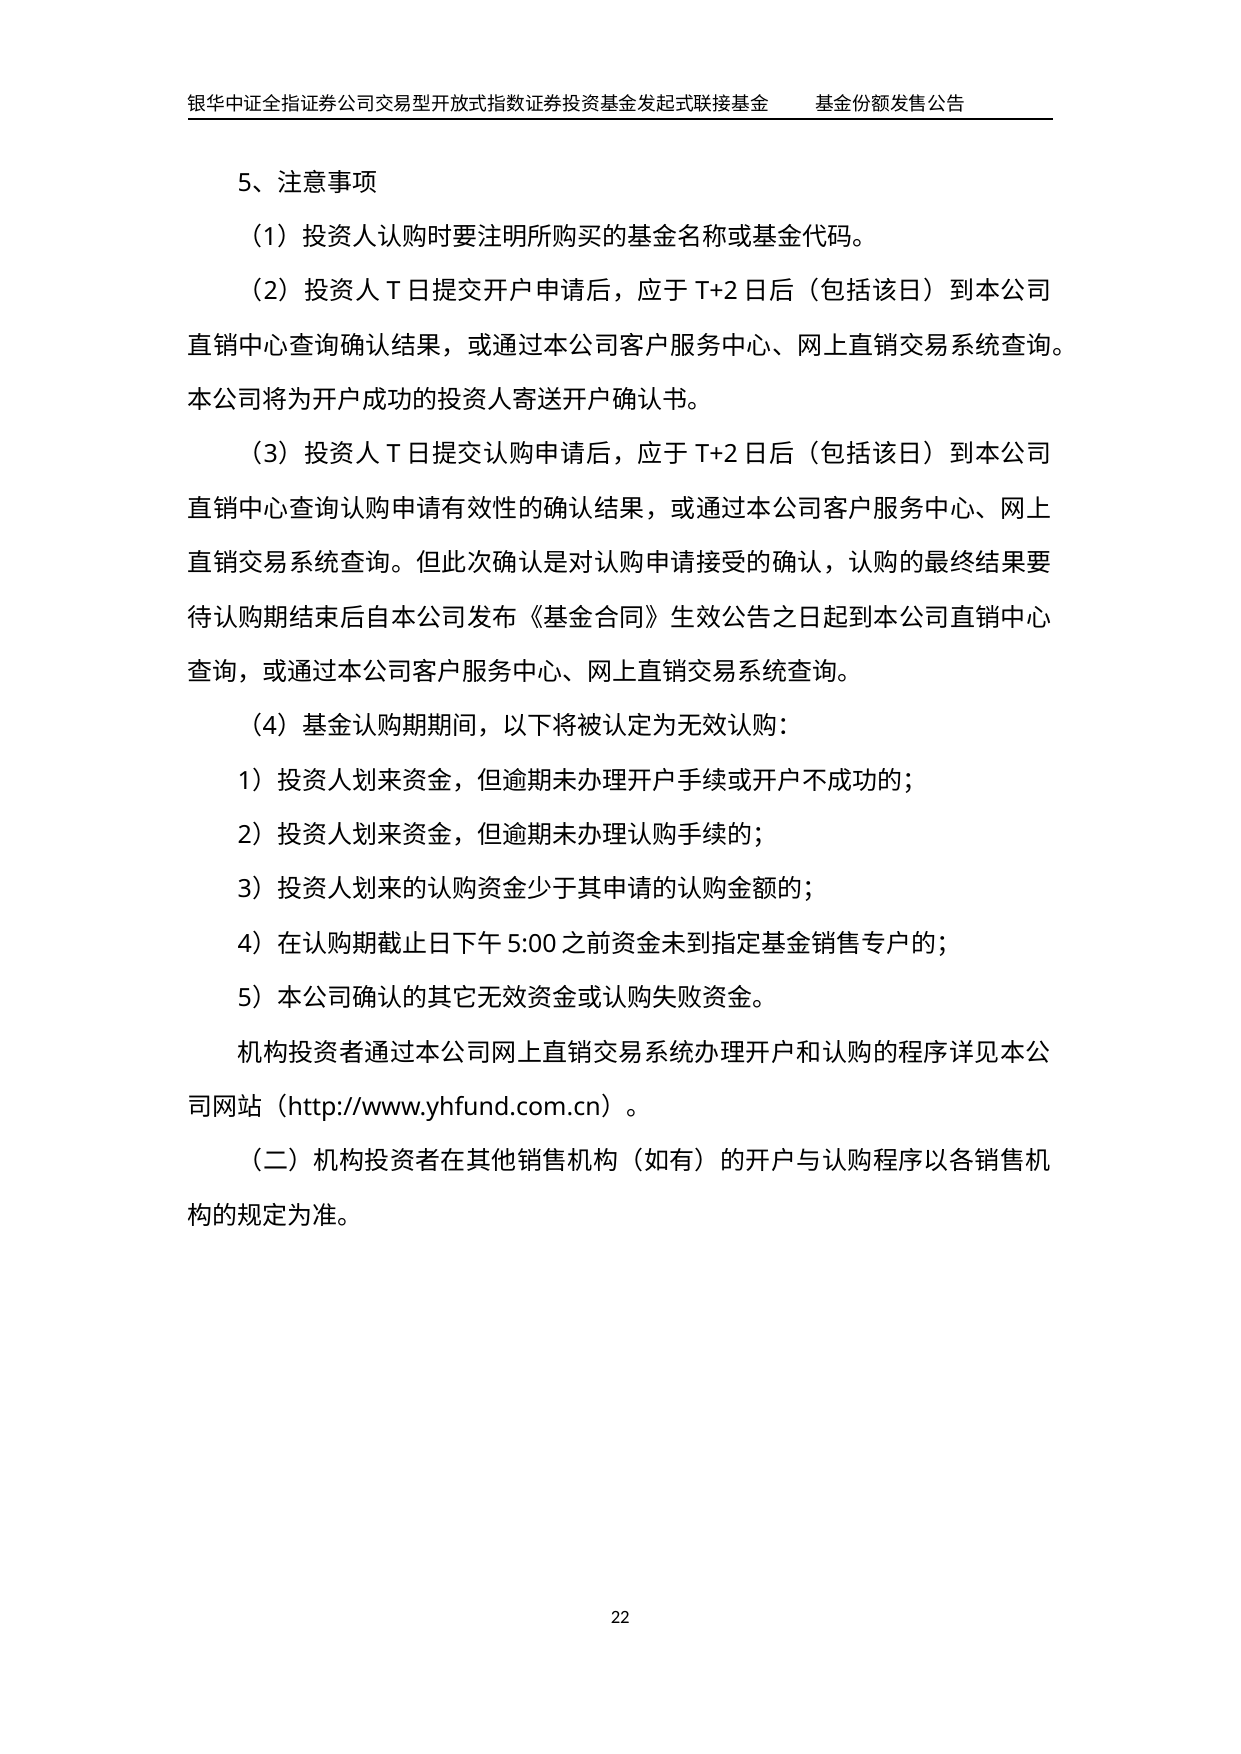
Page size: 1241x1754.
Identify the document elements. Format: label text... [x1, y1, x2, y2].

text 机构投资者通过本公司网上直销交易系统办理开户和认购的程序详见本公司网站（http://www.yhfund.com.cn）。 [187, 1032, 1053, 1123]
text 3）投资人划来的认购资金少于其申请的认购金额的； [187, 869, 1053, 905]
text 2）投资人划来资金，但逾期未办理认购手续的； [187, 814, 1053, 851]
text （二）机构投资者在其他销售机构（如有）的开户与认购程序以各销售机构的规定为准。 [187, 1141, 1053, 1231]
text 5、注意事项 [187, 162, 1053, 198]
text （1）投资人认购时要注明所购买的基金名称或基金代码。 [187, 216, 1053, 253]
text 4）在认购期截止日下午5:00之前资金未到指定基金销售专户的； [187, 923, 1053, 959]
text 1）投资人划来资金，但逾期未办理开户手续或开户不成功的； [187, 760, 1053, 796]
text （3）投资人T日提交认购申请后，应于T+2日后（包括该日）到本公司直销中心查询认购申请有效性的确认结果，或通过本公司客户服务中心、网上直销交易系统查询。但此次确认是对认购申请接受的确认，认购的最终结果要待认购期结束后自本公司发布《基金合同》生效公告之日起到本公司直销中心查询，或通过本公司客户服务中心、网上直销交易系统查询。 [187, 434, 1053, 688]
text 5）本公司确认的其它无效资金或认购失败资金。 [187, 978, 1053, 1014]
text （4）基金认购期期间，以下将被认定为无效认购： [187, 706, 1053, 742]
text （2）投资人T日提交开户申请后，应于T+2日后（包括该日）到本公司直销中心查询确认结果，或通过本公司客户服务中心、网上直销交易系统查询。本公司将为开户成功的投资人寄送开户确认书。 [187, 271, 1053, 416]
